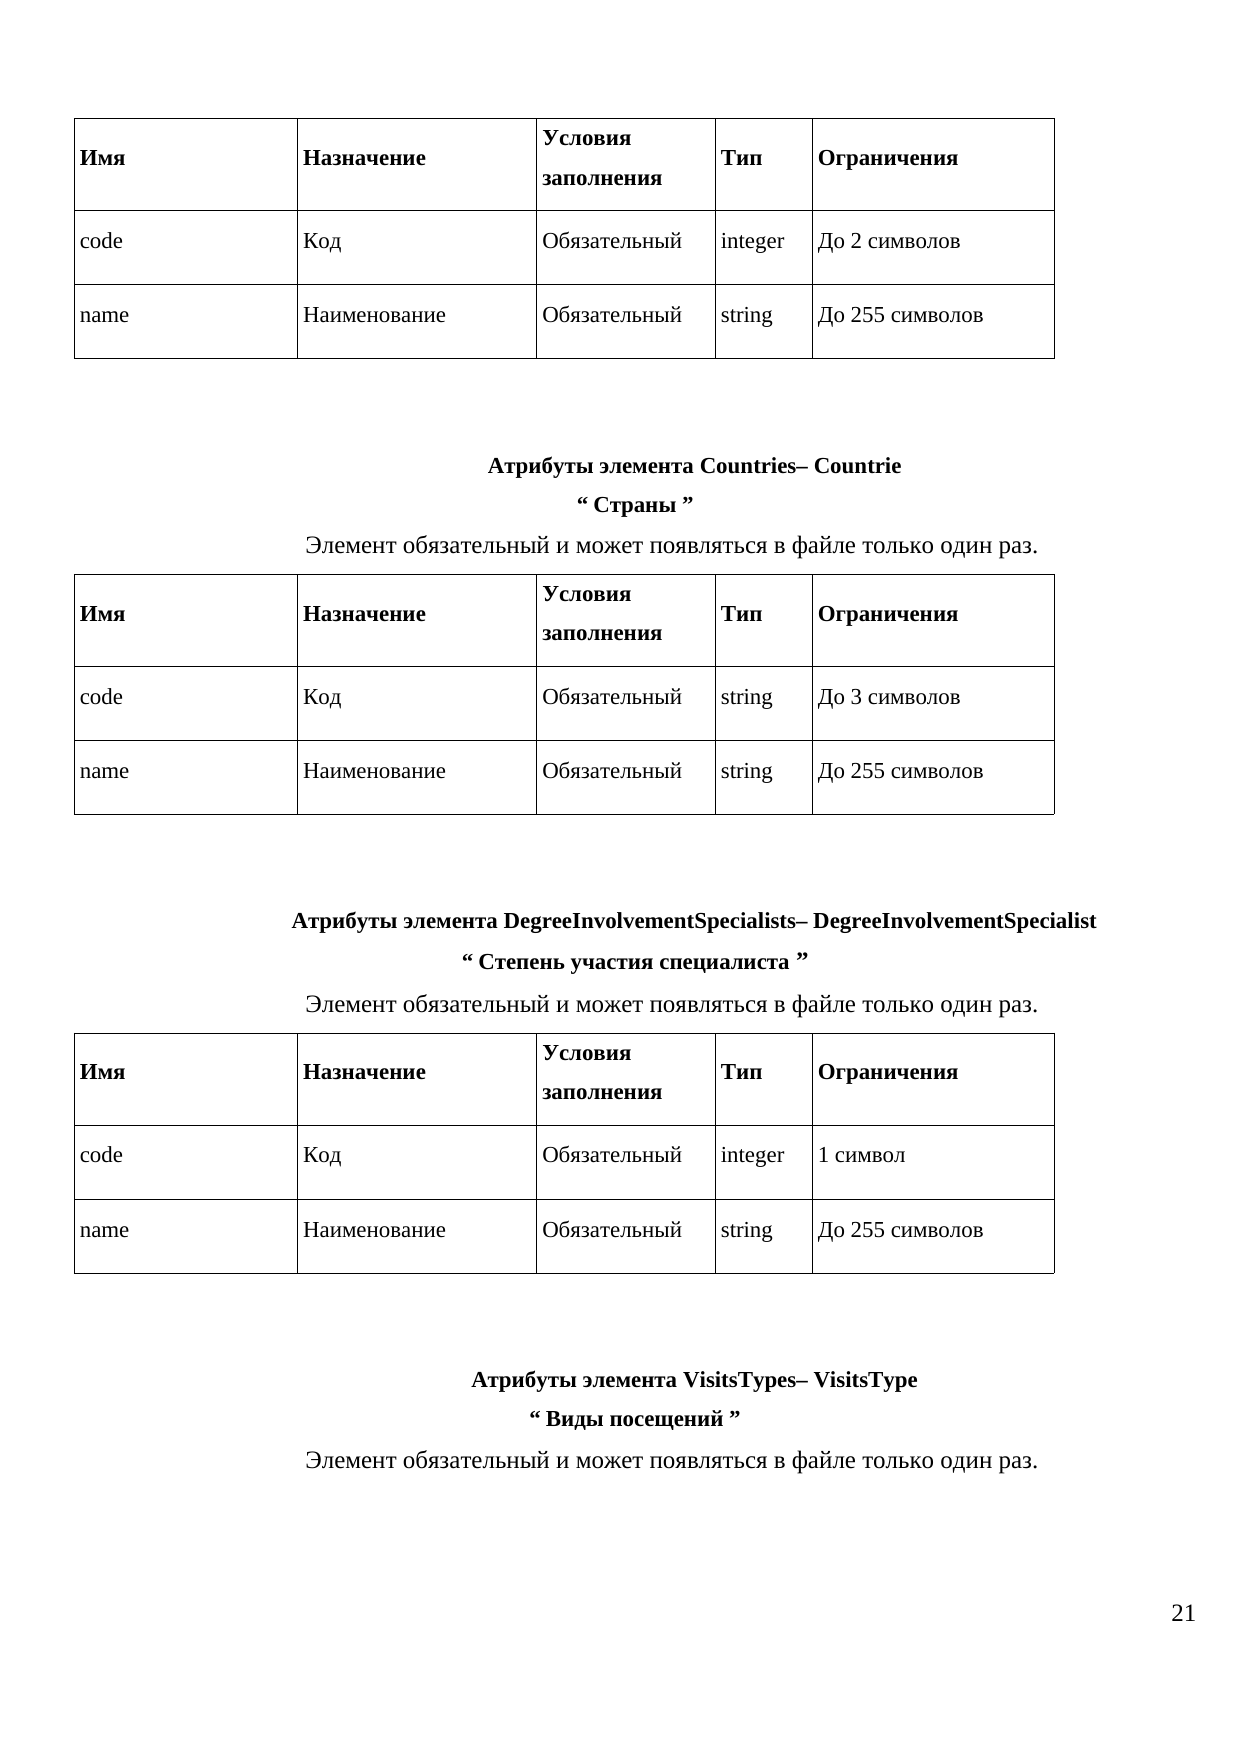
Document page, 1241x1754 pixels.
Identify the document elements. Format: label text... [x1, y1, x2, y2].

text Элемент обязательный и может появляться в файле только один раз. [74, 1445, 1196, 1474]
table_cell integer [716, 1126, 812, 1199]
table_header Тип [716, 119, 812, 210]
table_cell Код [298, 211, 536, 284]
table_cell Код [298, 667, 536, 740]
table_cell Наименование [298, 1200, 536, 1273]
table_cell Обязательный [537, 285, 715, 358]
table_cell До 255 символов [813, 1200, 1054, 1273]
table_header Назначение [298, 1034, 536, 1124]
table_cell code [75, 211, 297, 284]
subtitle Атрибуты элемента DegreeInvolvementSpecialists– DegreeInvolvementSpecialist [193, 907, 1196, 934]
table_header Условия заполнения [537, 1034, 715, 1124]
table_cell Обязательный [537, 741, 715, 814]
table_cell Обязательный [537, 1126, 715, 1199]
subtitle “ Виды посещений ” [74, 1405, 1196, 1431]
table_cell Код [298, 1126, 536, 1199]
subtitle Атрибуты элемента Countries– Countrie [193, 452, 1196, 478]
table_cell string [716, 1200, 812, 1273]
table_cell Обязательный [537, 1200, 715, 1273]
table_cell До 255 символов [813, 285, 1054, 358]
table_header Тип [716, 575, 812, 666]
table_cell string [716, 741, 812, 814]
table_cell code [75, 1126, 297, 1199]
table_cell Наименование [298, 741, 536, 814]
table_header Условия заполнения [537, 119, 715, 210]
text Элемент обязательный и может появляться в файле только один раз. [74, 531, 1196, 559]
table_header Условия заполнения [537, 575, 715, 666]
table_header Ограничения [813, 1034, 1054, 1124]
table_cell 1 символ [813, 1126, 1054, 1199]
table_cell integer [716, 211, 812, 284]
table_header Назначение [298, 575, 536, 666]
table_header Имя [75, 119, 297, 210]
text Элемент обязательный и может появляться в файле только один раз. [74, 989, 1196, 1018]
table_cell До 3 символов [813, 667, 1054, 740]
table_cell code [75, 667, 297, 740]
table_cell До 255 символов [813, 741, 1054, 814]
subtitle “ Степень участия специалиста ” [74, 946, 1196, 975]
table_cell До 2 символов [813, 211, 1054, 284]
table_header Ограничения [813, 575, 1054, 666]
table_cell name [75, 285, 297, 358]
table_cell string [716, 667, 812, 740]
table_header Имя [75, 575, 297, 666]
table_cell string [716, 285, 812, 358]
table_cell name [75, 741, 297, 814]
table_cell Обязательный [537, 211, 715, 284]
table_cell Обязательный [537, 667, 715, 740]
subtitle Атрибуты элемента VisitsTypes– VisitsType [193, 1366, 1196, 1392]
table_cell Наименование [298, 285, 536, 358]
table_header Имя [75, 1034, 297, 1124]
table_cell name [75, 1200, 297, 1273]
table_header Назначение [298, 119, 536, 210]
table_header Тип [716, 1034, 812, 1124]
subtitle “ Страны ” [74, 491, 1196, 517]
table_header Ограничения [813, 119, 1054, 210]
